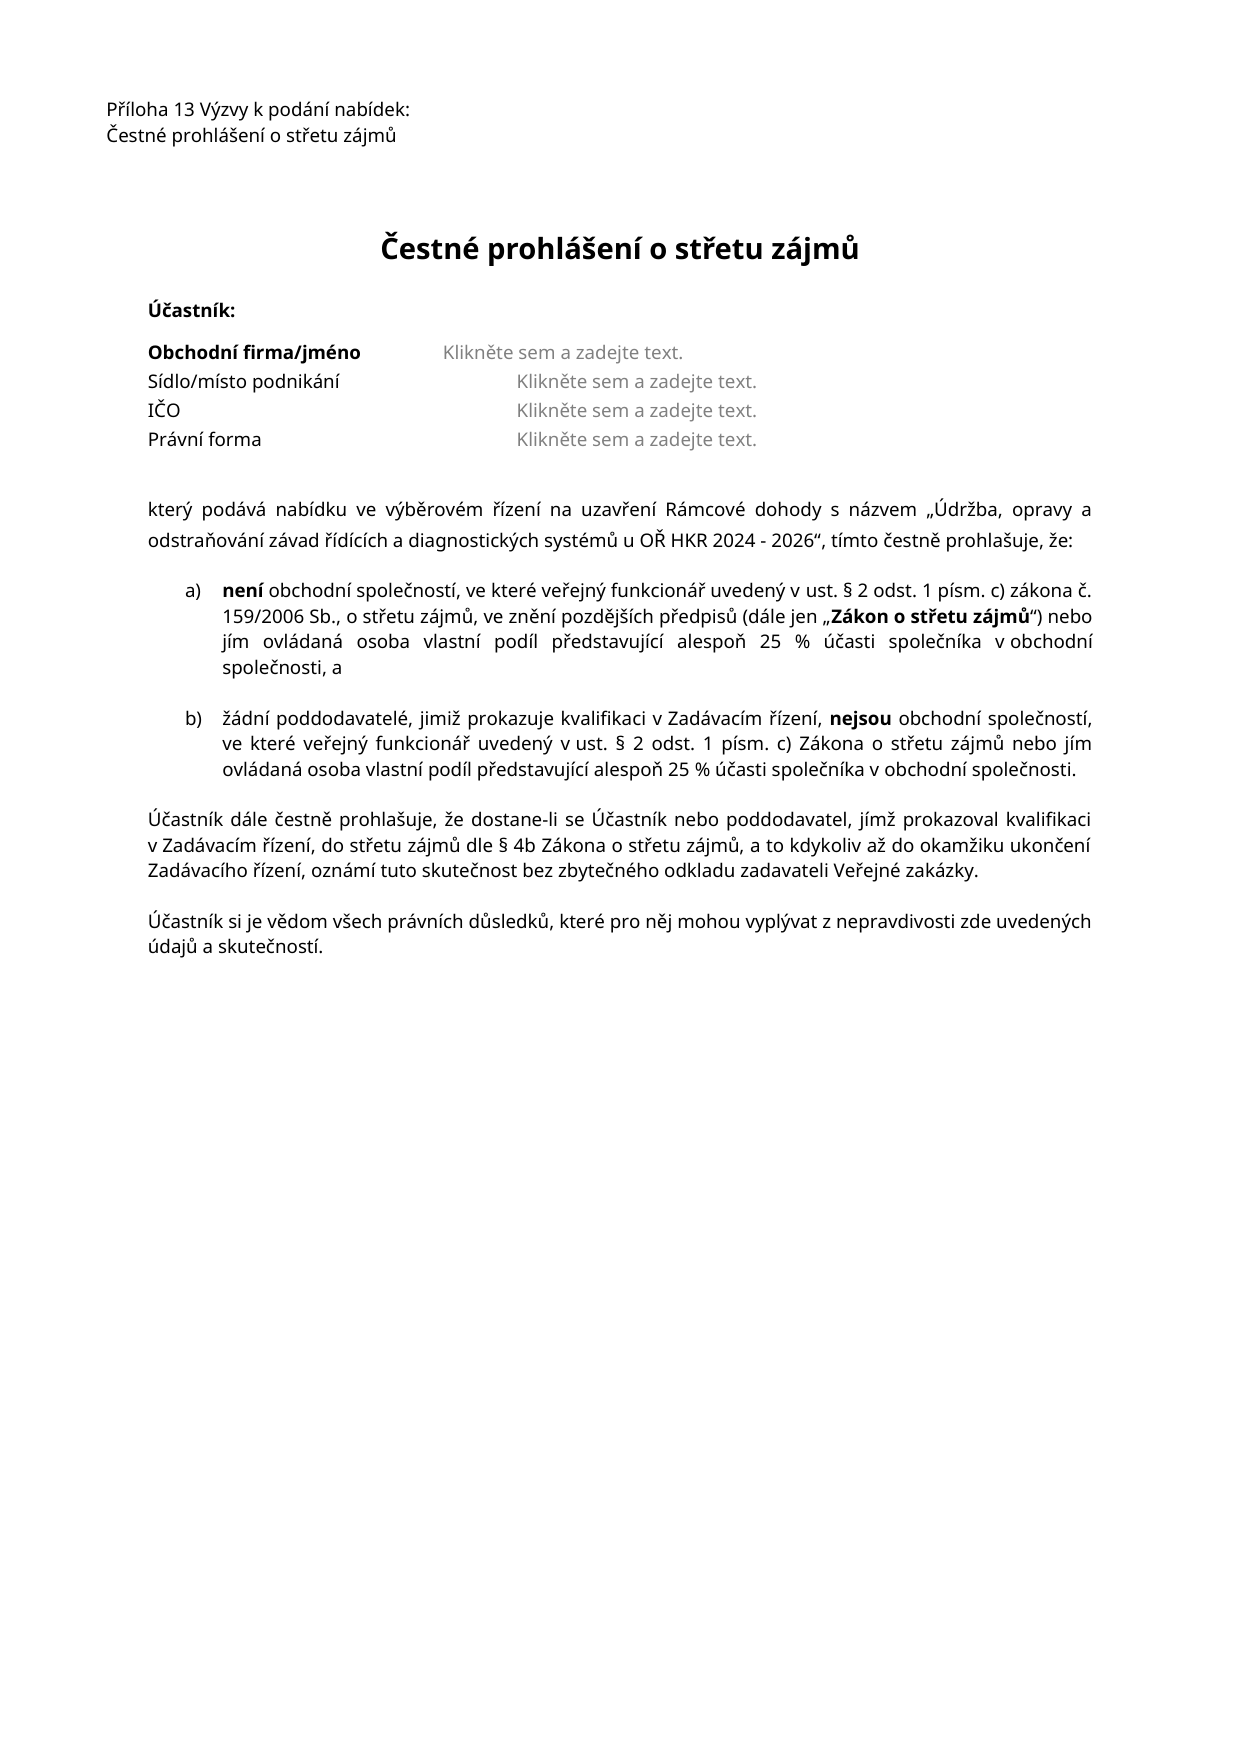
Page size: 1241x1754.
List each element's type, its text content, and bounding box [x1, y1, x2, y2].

text Právní forma [148, 423, 1093, 452]
text Účastník dále čestně prohlašuje, že dostane-li se Účastník nebo poddodavatel, jímž prokazoval kvalifikaci v Zadávacím řízení, do střetu zájmů dle § 4b Zákona o střetu zájmů, a to kdykoliv až do okamžiku ukončení Zadávacího řízení, oznámí tuto skutečnost bez zbytečného odkladu zadavateli Veřejné zakázky. [148, 806, 1093, 883]
list žádní poddodavatelé, jimiž prokazuje kvalifikaci v Zadávacím řízení, nejsou obchodní společností, ve které veřejný funkcionář uvedený v ust. § 2 odst. 1 písm. c) Zákona o střetu zájmů nebo jím ovládaná osoba vlastní podíl představující alespoň 25 % účasti společníka v obchodní společnosti. [185, 705, 1093, 781]
text Obchodní firma/jméno [148, 336, 1093, 365]
title Čestné prohlášení o střetu zájmů [148, 228, 1093, 268]
list není obchodní společností, ve které veřejný funkcionář uvedený v ust. § 2 odst. 1 písm. c) zákona č. 159/2006 Sb., o střetu zájmů, ve znění pozdějších předpisů (dále jen „Zákon o střetu zájmů“) nebo jím ovládaná osoba vlastní podíl představující alespoň 25 % účasti společníka v obchodní společnosti, a [185, 578, 1093, 680]
text který podává nabídku ve výběrovém řízení na uzavření Rámcové dohody s názvem „Údržba, opravy a odstraňování závad řídících a diagnostických systémů u OŘ HKR 2024 - 2026“, tímto čestně prohlašuje, že: [148, 490, 1093, 553]
text Účastník: [148, 293, 1093, 324]
text Sídlo/místo podnikání [148, 365, 1093, 394]
text IČO [148, 394, 1093, 423]
text Účastník si je vědom všech právních důsledků, které pro něj mohou vyplývat z nepravdivosti zde uvedených údajů a skutečností. [148, 908, 1093, 959]
